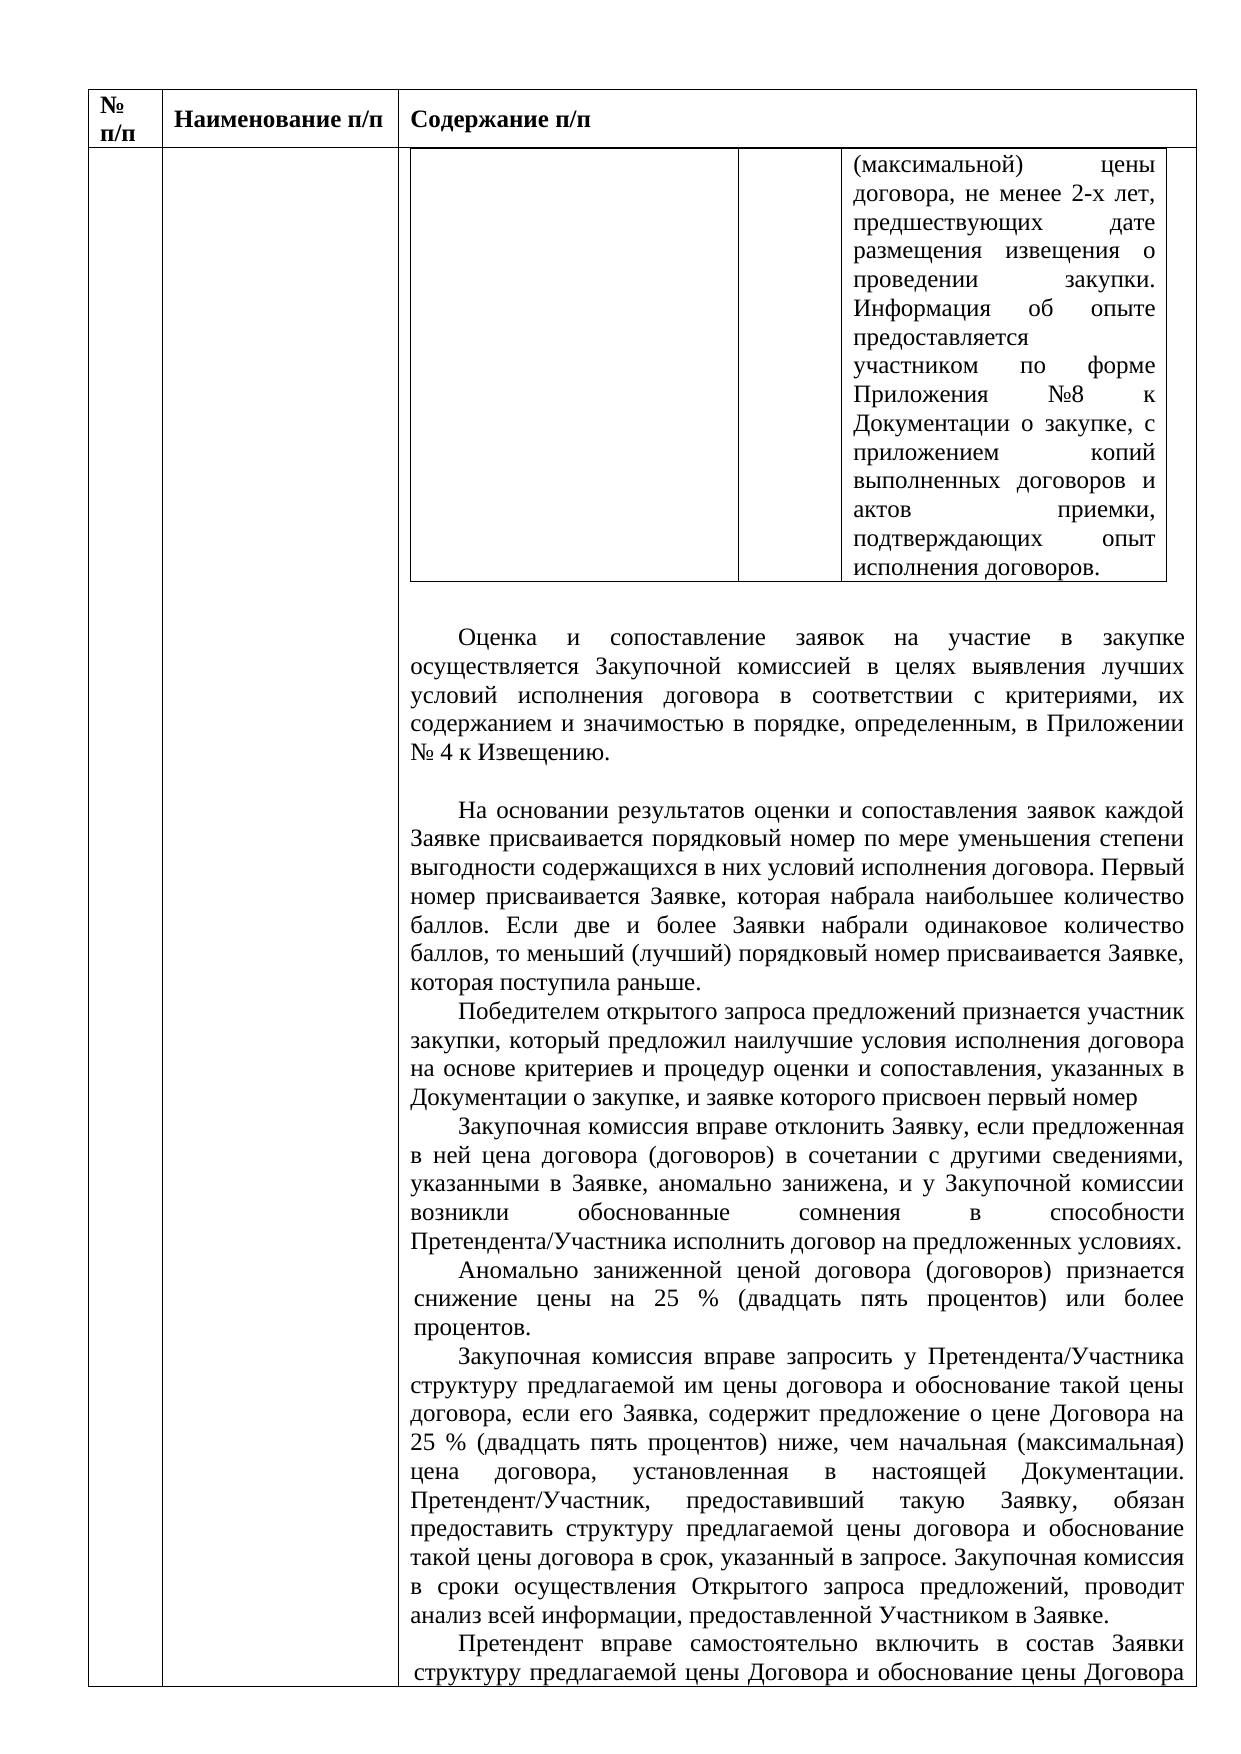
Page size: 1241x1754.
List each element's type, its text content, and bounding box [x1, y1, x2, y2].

table_header Наименование п/п [163, 90, 398, 147]
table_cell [399, 148, 1196, 1686]
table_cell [163, 148, 398, 1686]
table_header № п/п [89, 90, 162, 147]
table_header Содержание п/п [399, 90, 1196, 147]
table_cell [89, 148, 162, 1686]
